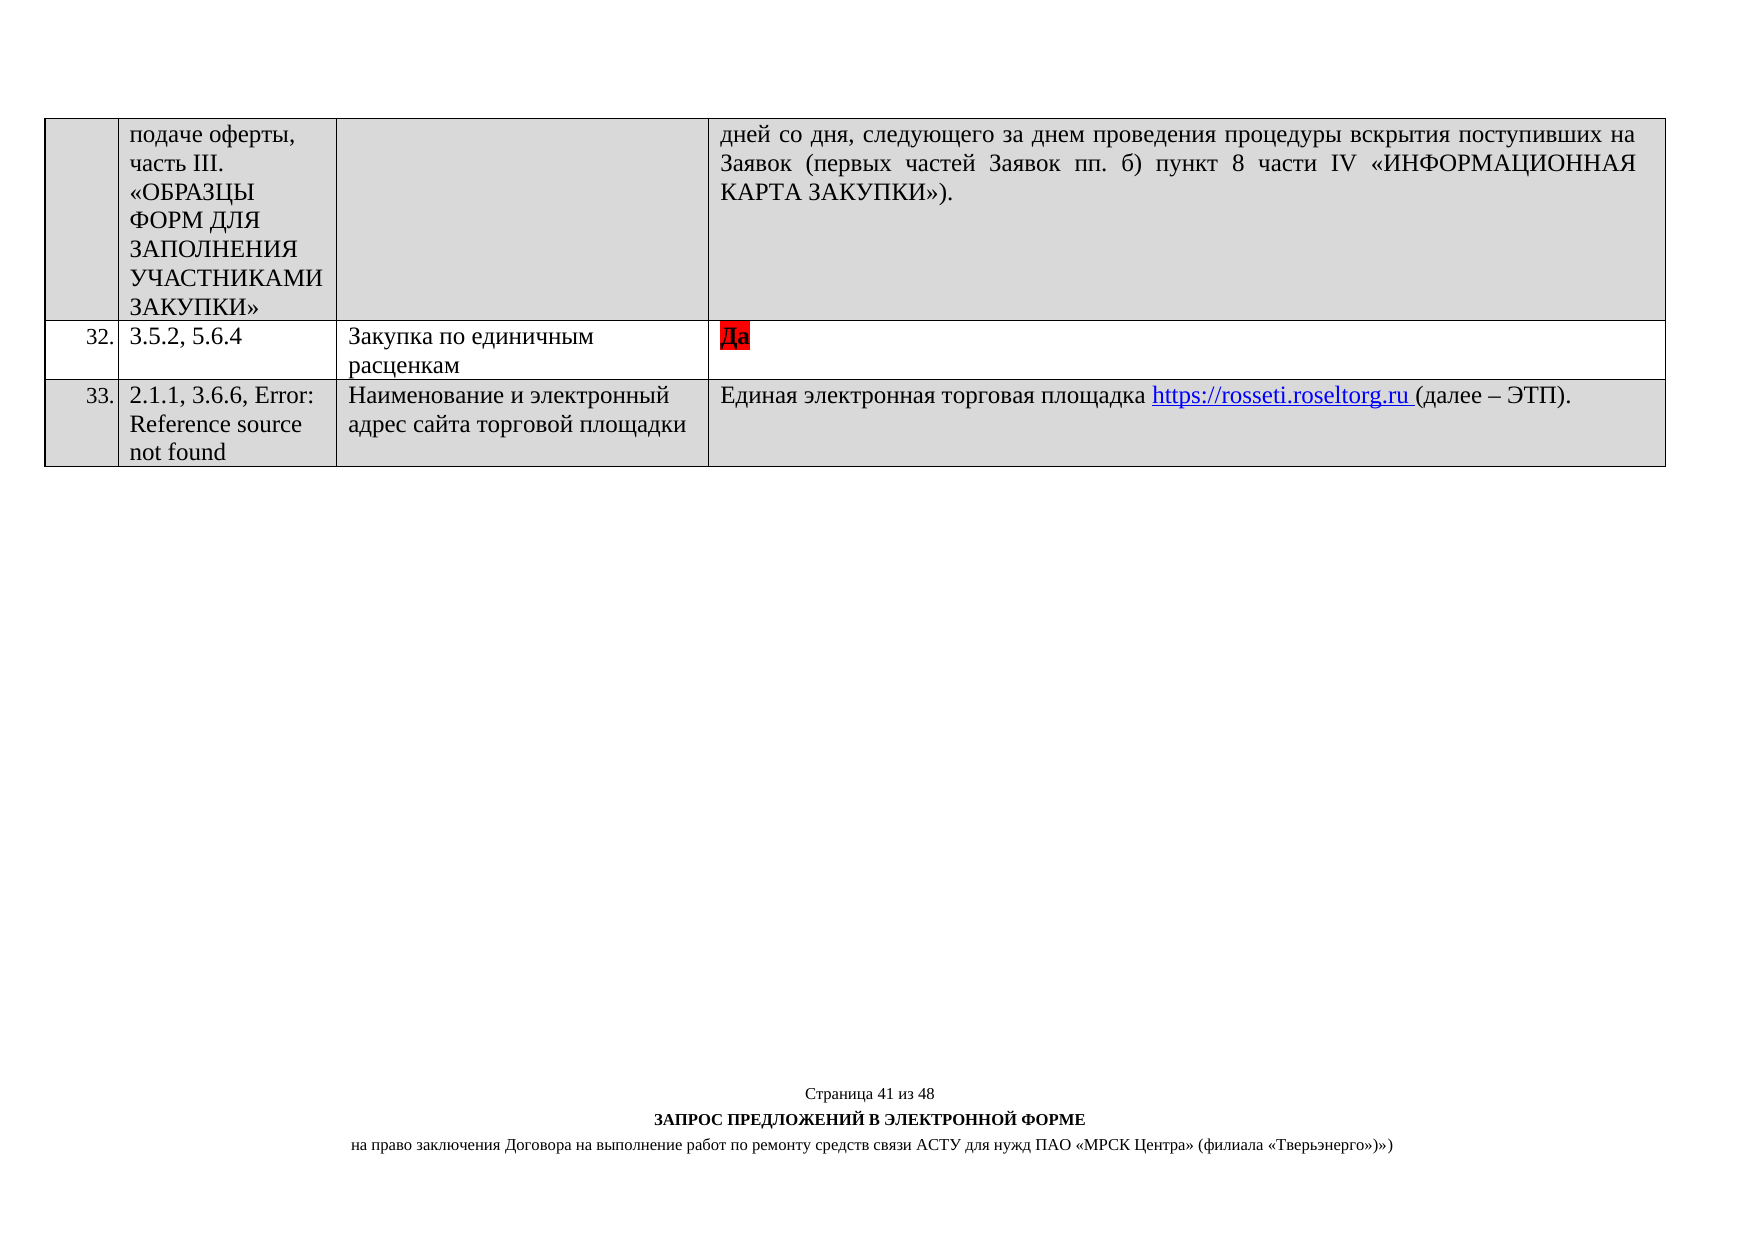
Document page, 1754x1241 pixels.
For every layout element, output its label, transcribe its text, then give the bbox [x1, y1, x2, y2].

table_cell Единая электронная торговая площадка https://rosseti.roseltorg.ru (далее – ЭТП). [709, 380, 1665, 466]
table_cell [709, 119, 1665, 320]
table_cell Закупка по единичным расценкам [337, 321, 708, 379]
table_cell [119, 119, 336, 320]
table_cell 3.5.2, 5.6.4 [119, 321, 336, 379]
table_cell Да [709, 321, 1665, 379]
table_cell [46, 380, 118, 466]
table_cell [46, 119, 118, 320]
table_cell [337, 119, 708, 320]
table_cell [46, 321, 118, 379]
table_cell Наименование и электронный адрес сайта торговой площадки [337, 380, 708, 466]
